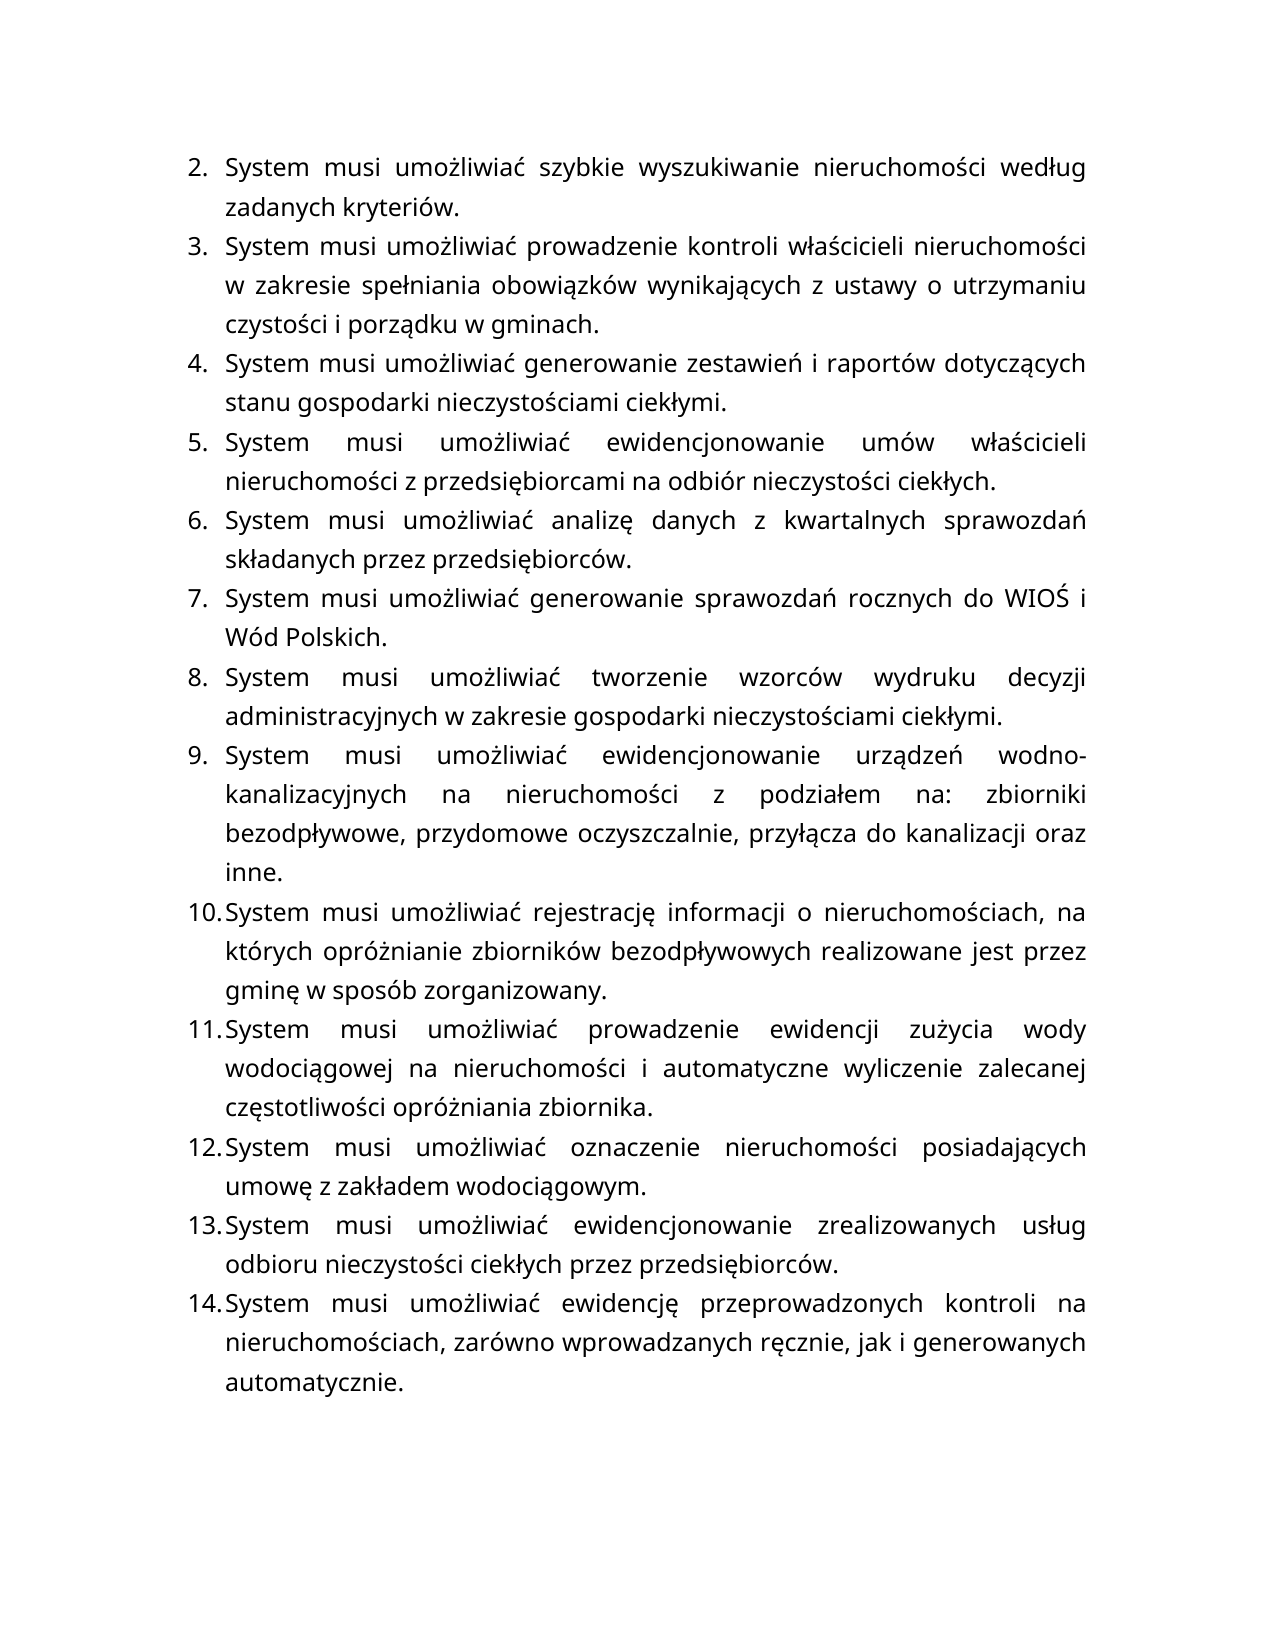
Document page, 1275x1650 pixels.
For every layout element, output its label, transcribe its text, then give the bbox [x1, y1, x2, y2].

list System musi umożliwiać prowadzenie ewidencji zużycia wody wodociągowej na nieruchomości i automatyczne wyliczenie zalecanej częstotliwości opróżniania zbiornika. [187, 1012, 1087, 1124]
list System musi umożliwiać prowadzenie kontroli właścicieli nieruchomości w zakresie spełniania obowiązków wynikających z ustawy o utrzymaniu czystości i porządku w gminach. [187, 228, 1087, 341]
list System musi umożliwiać oznaczenie nieruchomości posiadających umowę z zakładem wodociągowym. [187, 1129, 1087, 1202]
list System musi umożliwiać tworzenie wzorców wydruku decyzji administracyjnych w zakresie gospodarki nieczystościami ciekłymi. [187, 659, 1087, 732]
list System musi umożliwiać analizę danych z kwartalnych sprawozdań składanych przez przedsiębiorców. [187, 502, 1087, 576]
list System musi umożliwiać ewidencjonowanie zrealizowanych usług odbioru nieczystości ciekłych przez przedsiębiorców. [187, 1207, 1087, 1281]
list System musi umożliwiać ewidencjonowanie umów właścicieli nieruchomości z przedsiębiorcami na odbiór nieczystości ciekłych. [187, 424, 1087, 497]
list System musi umożliwiać szybkie wyszukiwanie nieruchomości według zadanych kryteriów. [187, 150, 1087, 223]
list System musi umożliwiać rejestrację informacji o nieruchomościach, na których opróżnianie zbiorników bezodpływowych realizowane jest przez gminę w sposób zorganizowany. [187, 894, 1087, 1007]
list System musi umożliwiać generowanie sprawozdań rocznych do WIOŚ i Wód Polskich. [187, 581, 1087, 654]
list System musi umożliwiać ewidencję przeprowadzonych kontroli na nieruchomościach, zarówno wprowadzanych ręcznie, jak i generowanych automatycznie. [187, 1286, 1087, 1398]
list System musi umożliwiać ewidencjonowanie urządzeń wodno-kanalizacyjnych na nieruchomości z podziałem na: zbiorniki bezodpływowe, przydomowe oczyszczalnie, przyłącza do kanalizacji oraz inne. [187, 737, 1087, 889]
list System musi umożliwiać generowanie zestawień i raportów dotyczących stanu gospodarki nieczystościami ciekłymi. [187, 346, 1087, 419]
